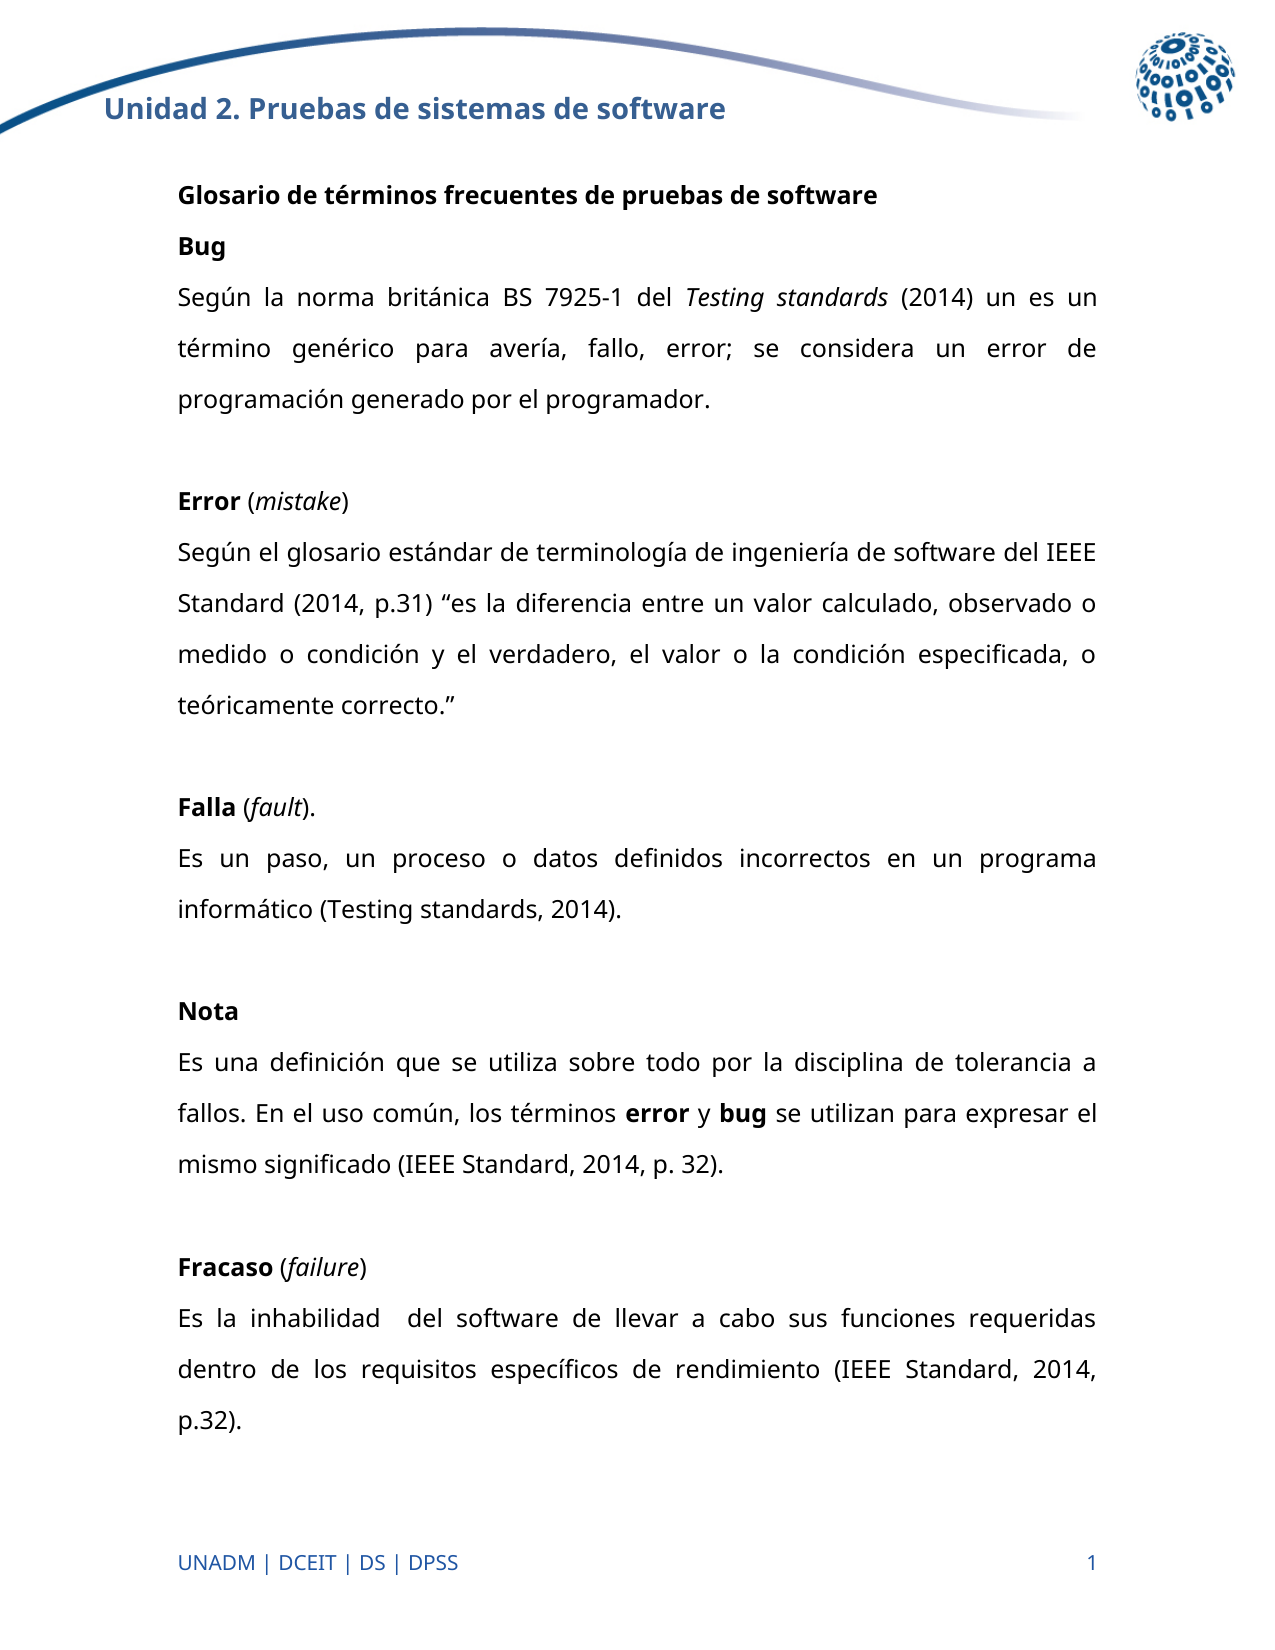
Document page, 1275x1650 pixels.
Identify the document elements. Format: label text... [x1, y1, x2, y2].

text Es una definición que se utiliza sobre todo por la disciplina de tolerancia a fallos. En el uso común, los términos error y bug se utilizan para expresar el mismo significado (IEEE Standard, 2014, p. 32). [177, 1045, 1098, 1181]
text Es un paso, un proceso o datos definidos incorrectos en un programa informático (Testing standards, 2014). [177, 841, 1098, 926]
text Según el glosario estándar de terminología de ingeniería de software del IEEE Standard (2014, p.31) “es la diferencia entre un valor calculado, observado o medido o condición y el verdadero, el valor o la condición especificada, o teóricamente correcto.” [177, 534, 1098, 722]
text Error (mistake) [177, 483, 1098, 518]
text Según la norma británica BS 7925-1 del Testing standards (2014) un es un término genérico para avería, fallo, error; se considera un error de programación generado por el programador. [177, 279, 1098, 416]
text Es la inhabilidad del software de llevar a cabo sus funciones requeridas dentro de los requisitos específicos de rendimiento (IEEE Standard, 2014, p.32). [177, 1300, 1098, 1436]
text Falla (fault). [177, 790, 1098, 824]
picture [0, 0, 1275, 177]
text Nota [177, 994, 1098, 1028]
text Glosario de términos frecuentes de pruebas de software [177, 177, 1098, 211]
text Fracaso (failure) [177, 1249, 1098, 1283]
text Bug [177, 228, 1098, 262]
